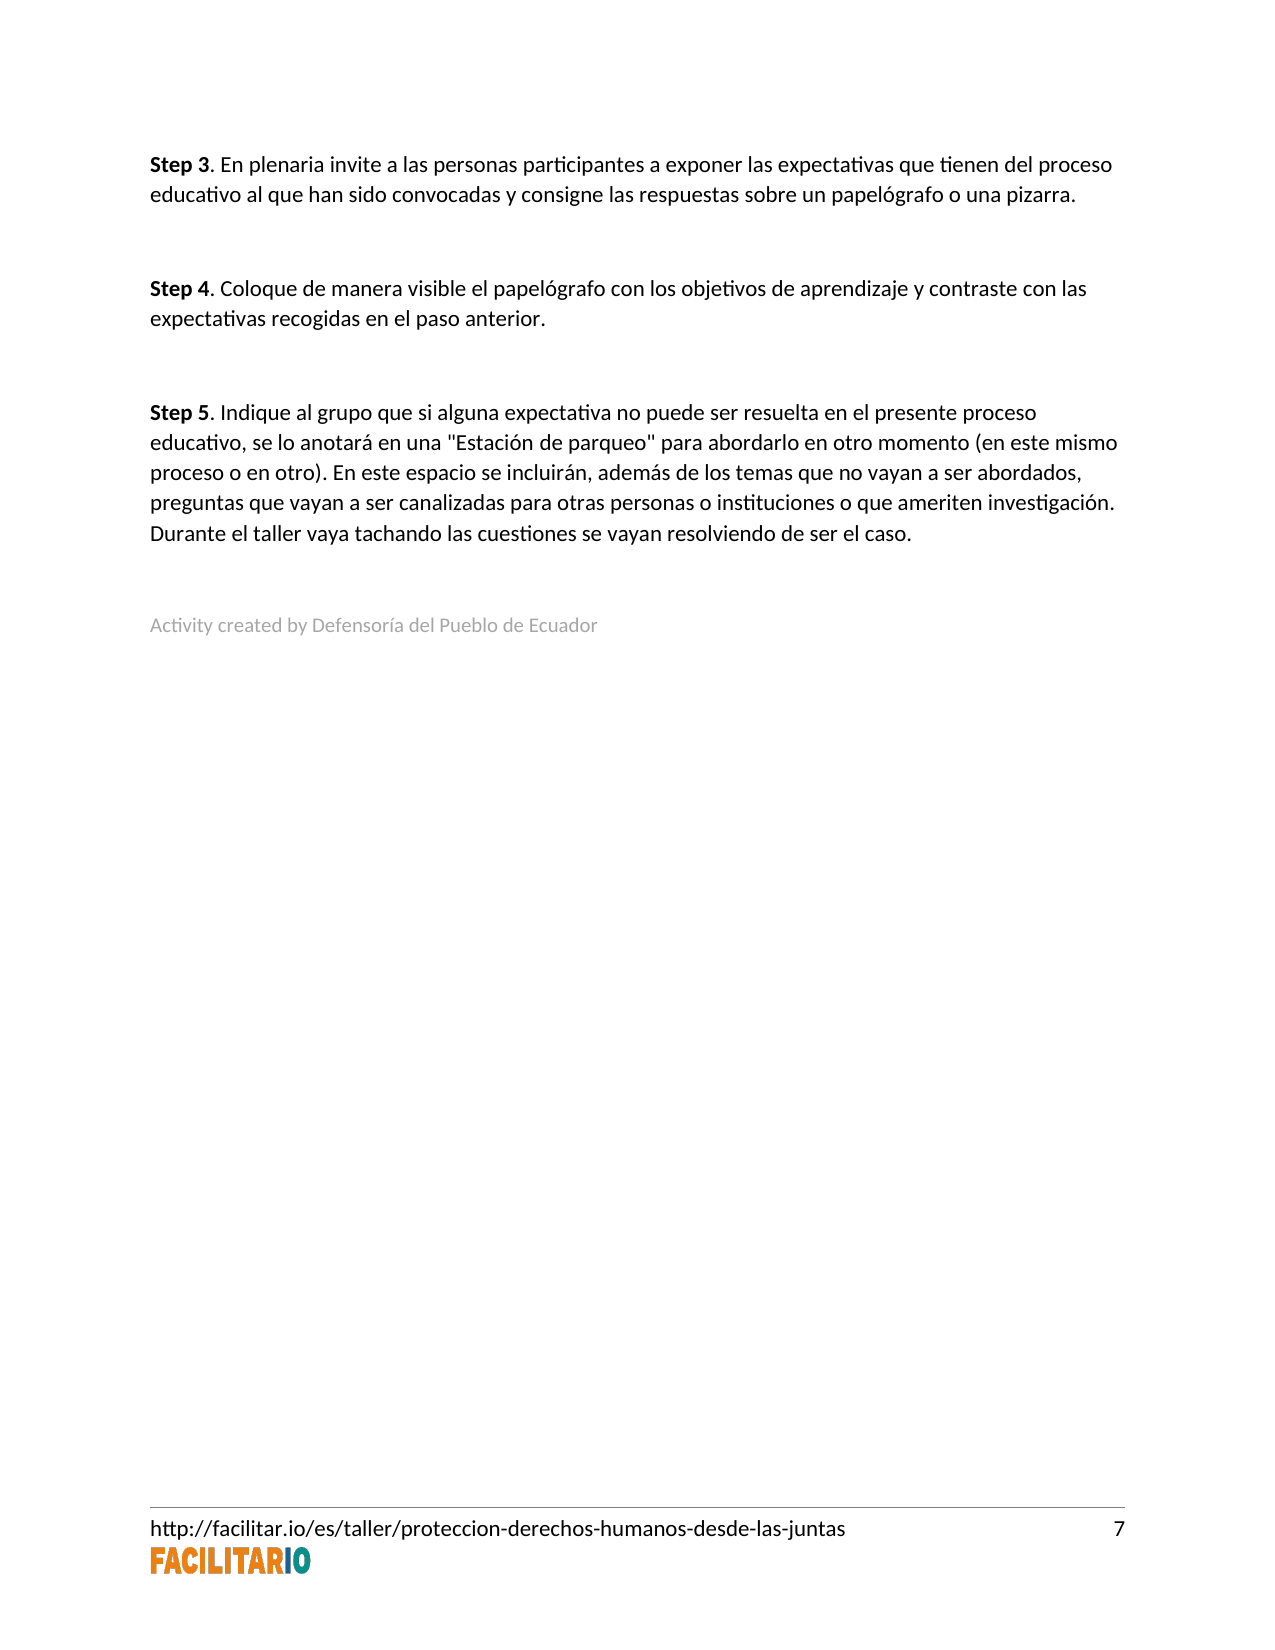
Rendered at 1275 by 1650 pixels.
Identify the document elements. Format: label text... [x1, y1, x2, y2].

text Step 4. Coloque de manera visible el papelógrafo con los objetivos de aprendizaje y contraste con las expectativas recogidas en el paso anterior. [150, 274, 1125, 332]
picture [145, 1544, 315, 1576]
text Step 3. En plenaria invite a las personas participantes a exponer las expectativas que tienen del proceso educativo al que han sido convocadas y consigne las respuestas sobre un papelógrafo o una pizarra. [150, 150, 1125, 208]
text Activity created by Defensoría del Pueblo de Ecuador [150, 612, 1125, 638]
text Step 5. Indique al grupo que si alguna expectativa no puede ser resuelta en el presente proceso educativo, se lo anotará en una "Estación de parqueo" para abordarlo en otro momento (en este mismo proceso o en otro). En este espacio se incluirán, además de los temas que no vayan a ser abordados, preguntas que vayan a ser canalizadas para otras personas o instituciones o que ameriten investigación. Durante el taller vaya tachando las cuestiones se vayan resolviendo de ser el caso. [150, 398, 1125, 547]
